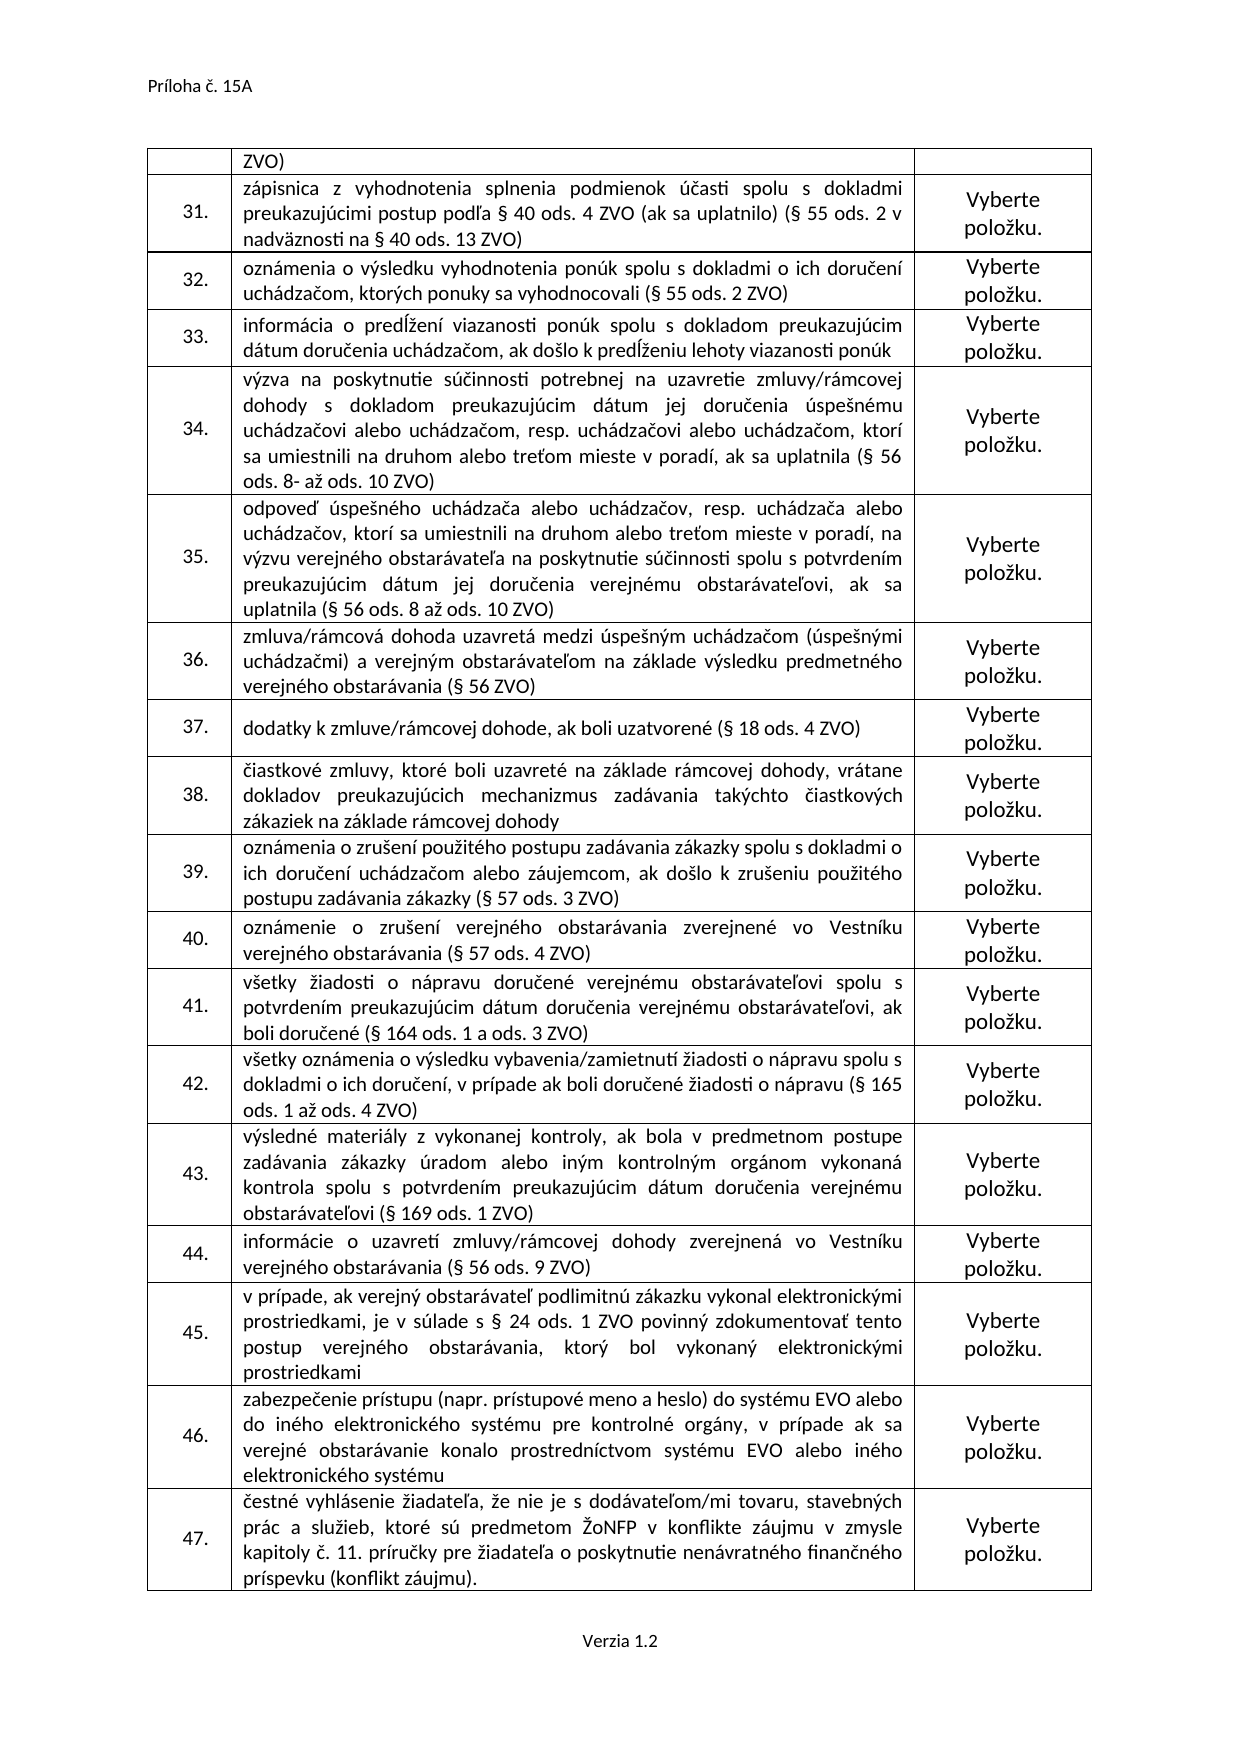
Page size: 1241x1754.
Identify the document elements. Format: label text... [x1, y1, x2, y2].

table_cell [148, 367, 231, 494]
table_cell informácie o uzavretí zmluvy/rámcovej dohody zverejnená vo Vestníku verejného obstarávania (§ 56 ods. 9 ZVO) [232, 1226, 914, 1282]
table_cell [148, 969, 231, 1045]
table_cell [148, 253, 231, 308]
table_cell čiastkové zmluvy, ktoré boli uzavreté na základe rámcovej dohody, vrátane dokladov preukazujúcich mechanizmus zadávania takýchto čiastkových zákaziek na základe rámcovej dohody [232, 757, 914, 833]
table_cell [148, 1283, 231, 1385]
table_cell [148, 623, 231, 699]
table_cell [148, 912, 231, 968]
table_cell [148, 149, 231, 174]
table_cell [148, 495, 231, 622]
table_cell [232, 149, 914, 174]
table_cell [148, 700, 231, 756]
table_cell [148, 1124, 231, 1225]
table_cell zápisnica z vyhodnotenia splnenia podmienok účasti spolu s dokladmi preukazujúcimi postup podľa § 40 ods. 4 ZVO (ak sa uplatnilo) (§ 55 ods. 2 v nadväznosti na § 40 ods. 13 ZVO) [232, 175, 914, 251]
table_cell informácia o predĺžení viazanosti ponúk spolu s dokladom preukazujúcim dátum doručenia uchádzačom, ak došlo k predĺženiu lehoty viazanosti ponúk [232, 310, 914, 366]
table_cell [148, 1226, 231, 1282]
table_cell oznámenie o zrušení verejného obstarávania zverejnené vo Vestníku verejného obstarávania (§ 57 ods. 4 ZVO) [232, 912, 914, 968]
table_cell zmluva/rámcová dohoda uzavretá medzi úspešným uchádzačom (úspešnými uchádzačmi) a verejným obstarávateľom na základe výsledku predmetného verejného obstarávania (§ 56 ZVO) [232, 623, 914, 699]
table_cell [148, 1386, 231, 1488]
table_cell [148, 1489, 231, 1590]
table_cell oznámenia o zrušení použitého postupu zadávania zákazky spolu s dokladmi o ich doručení uchádzačom alebo záujemcom, ak došlo k zrušeniu použitého postupu zadávania zákazky (§ 57 ods. 3 ZVO) [232, 835, 914, 911]
table_cell výsledné materiály z vykonanej kontroly, ak bola v predmetnom postupe zadávania zákazky úradom alebo iným kontrolným orgánom vykonaná kontrola spolu s potvrdením preukazujúcim dátum doručenia verejnému obstarávateľovi (§ 169 ods. 1 ZVO) [232, 1124, 914, 1225]
table_cell čestné vyhlásenie žiadateľa, že nie je s dodávateľom/mi tovaru, stavebných prác a služieb, ktoré sú predmetom ŽoNFP v konflikte záujmu v zmysle kapitoly č. 11. príručky pre žiadateľa o poskytnutie nenávratného finančného príspevku (konflikt záujmu). [232, 1489, 914, 1590]
table_cell [148, 835, 231, 911]
table_cell odpoveď úspešného uchádzača alebo uchádzačov, resp. uchádzača alebo uchádzačov, ktorí sa umiestnili na druhom alebo treťom mieste v poradí, na výzvu verejného obstarávateľa na poskytnutie súčinnosti spolu s potvrdením preukazujúcim dátum jej doručenia verejnému obstarávateľovi, ak sa uplatnila (§ 56 ods. 8 až ods. 10 ZVO) [232, 495, 914, 622]
table_cell dodatky k zmluve/rámcovej dohode, ak boli uzatvorené (§ 18 ods. 4 ZVO) [232, 700, 914, 756]
table_cell v prípade, ak verejný obstarávateľ podlimitnú zákazku vykonal elektronickými prostriedkami, je v súlade s § 24 ods. 1 ZVO povinný zdokumentovať tento postup verejného obstarávania, ktorý bol vykonaný elektronickými prostriedkami [232, 1283, 914, 1385]
table_cell výzva na poskytnutie súčinnosti potrebnej na uzavretie zmluvy/rámcovej dohody s dokladom preukazujúcim dátum jej doručenia úspešnému uchádzačovi alebo uchádzačom, resp. uchádzačovi alebo uchádzačom, ktorí sa umiestnili na druhom alebo treťom mieste v poradí, ak sa uplatnila (§ 56 ods. 8- až ods. 10 ZVO) [232, 367, 914, 494]
table_cell [148, 310, 231, 366]
table_cell [148, 175, 231, 251]
table_cell [148, 1046, 231, 1122]
table_cell zabezpečenie prístupu (napr. prístupové meno a heslo) do systému EVO alebo do iného elektronického systému pre kontrolné orgány, v prípade ak sa verejné obstarávanie konalo prostredníctvom systému EVO alebo iného elektronického systému [232, 1386, 914, 1488]
table_cell oznámenia o výsledku vyhodnotenia ponúk spolu s dokladmi o ich doručení uchádzačom, ktorých ponuky sa vyhodnocovali (§ 55 ods. 2 ZVO) [232, 253, 914, 308]
table_cell všetky oznámenia o výsledku vybavenia/zamietnutí žiadosti o nápravu spolu s dokladmi o ich doručení, v prípade ak boli doručené žiadosti o nápravu (§ 165 ods. 1 až ods. 4 ZVO) [232, 1046, 914, 1122]
table_cell všetky žiadosti o nápravu doručené verejnému obstarávateľovi spolu s potvrdením preukazujúcim dátum doručenia verejnému obstarávateľovi, ak boli doručené (§ 164 ods. 1 a ods. 3 ZVO) [232, 969, 914, 1045]
table_cell [148, 757, 231, 833]
